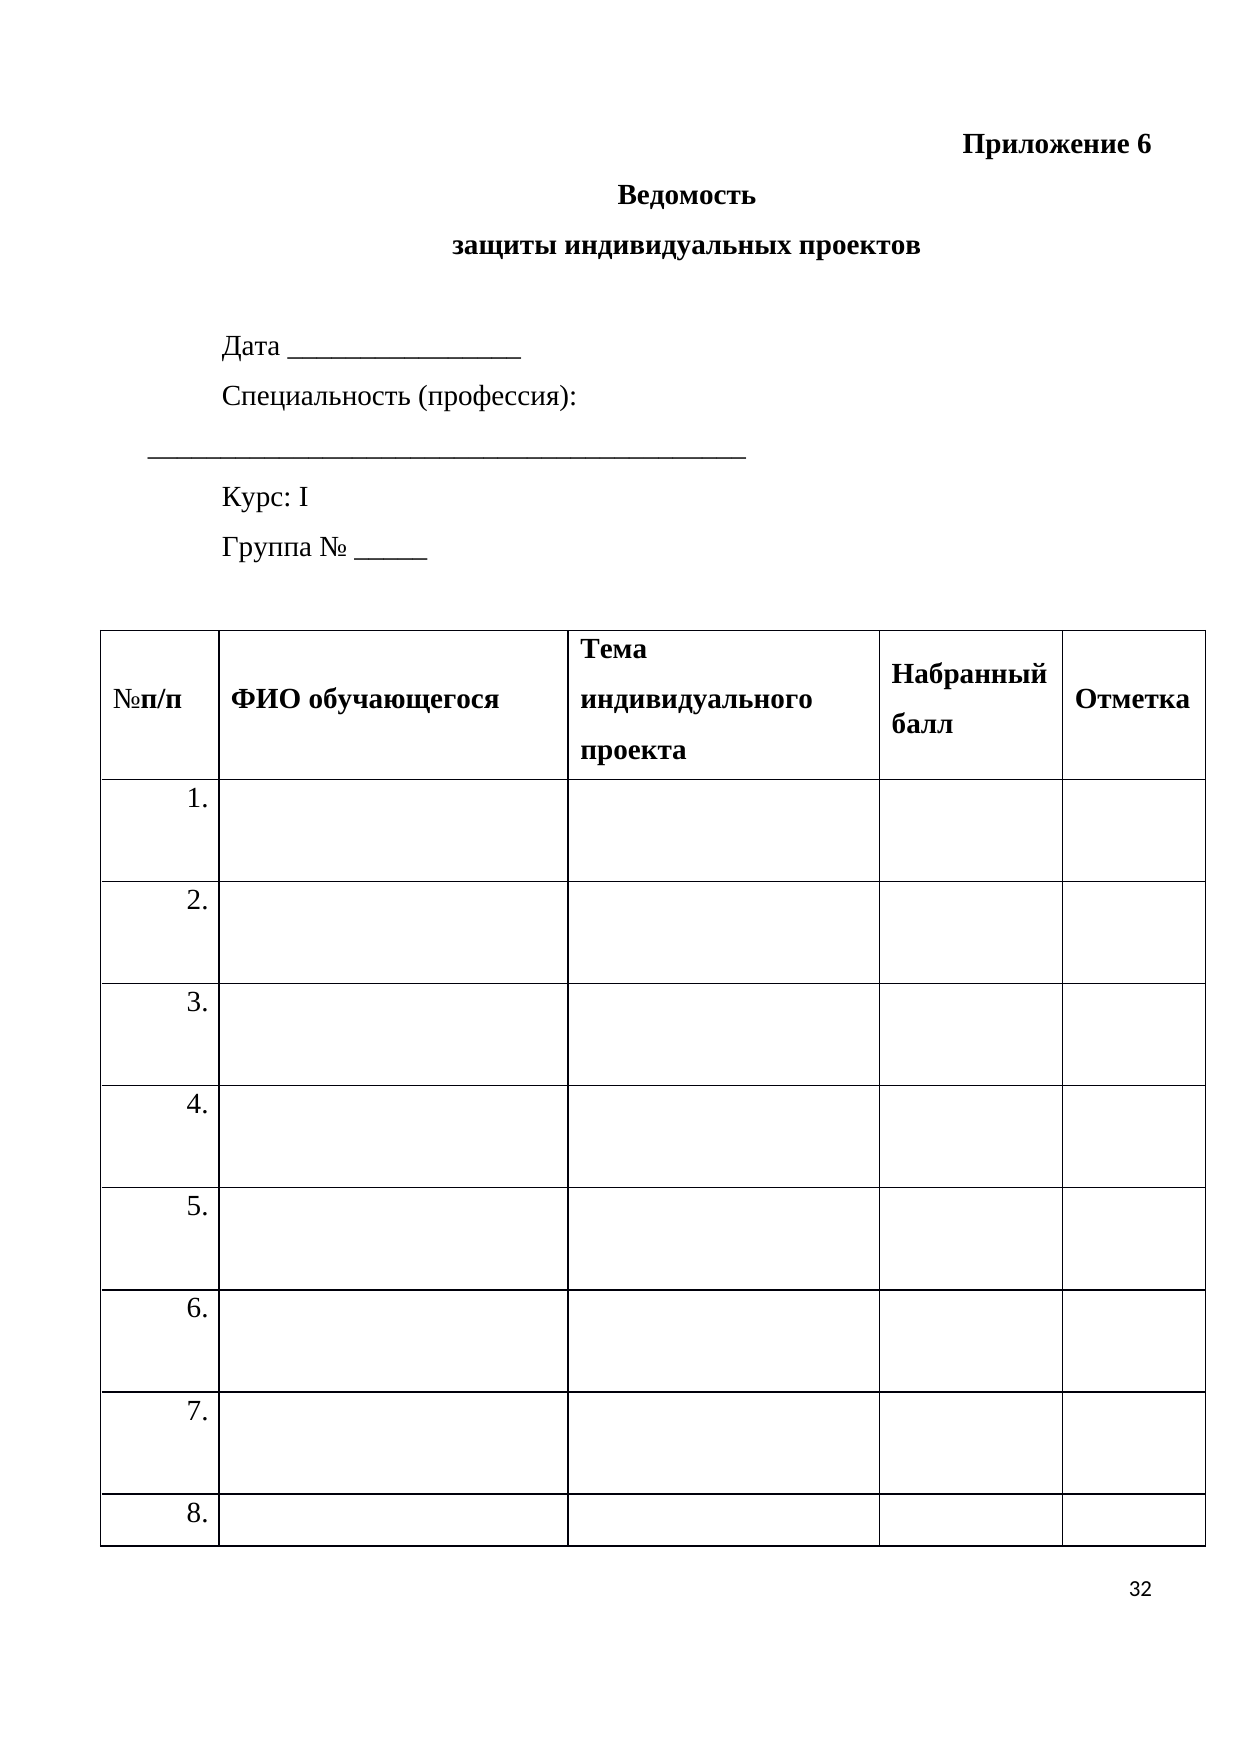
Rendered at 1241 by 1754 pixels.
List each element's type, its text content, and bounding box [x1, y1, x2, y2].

text Дата ________________ [148, 328, 1152, 361]
table_cell [101, 882, 218, 983]
table_header Набранный балл [880, 631, 1062, 778]
table_cell [880, 1291, 1062, 1391]
table_cell [220, 882, 567, 983]
table_cell [101, 1290, 218, 1391]
table_cell [220, 1086, 567, 1187]
table_cell [1063, 780, 1205, 881]
table_cell [220, 984, 567, 1085]
table_cell [1063, 1291, 1205, 1391]
table_header Тема индивидуального проекта [569, 631, 879, 778]
table_cell [569, 1291, 879, 1391]
table_header ФИО обучающегося [220, 631, 567, 778]
table_header №п/п [101, 631, 218, 778]
table_cell [569, 984, 879, 1085]
table_cell [101, 780, 218, 881]
table_cell [880, 1086, 1062, 1187]
text Группа № _____ [148, 529, 1152, 563]
text Специальность (профессия): _________________________________________ [148, 378, 1152, 462]
table_cell [101, 1086, 218, 1187]
table_cell [220, 1495, 567, 1545]
table_cell [569, 1393, 879, 1493]
table_cell [1063, 1188, 1205, 1289]
text Приложение 6 [148, 127, 1152, 160]
table_cell [1063, 1495, 1205, 1545]
text защиты индивидуальных проектов [148, 227, 1152, 261]
table_cell [880, 984, 1062, 1085]
table_cell [220, 780, 567, 881]
table_cell [569, 1495, 879, 1545]
table_cell [569, 780, 879, 881]
text Ведомость [148, 177, 1152, 210]
table_cell [220, 1291, 567, 1391]
table_cell [880, 882, 1062, 983]
table_cell [880, 1188, 1062, 1289]
table_cell [880, 780, 1062, 881]
table_cell [1063, 1086, 1205, 1187]
table_cell [880, 1495, 1062, 1545]
text Курс: I [148, 479, 1152, 512]
table_cell [569, 882, 879, 983]
table_header Отметка [1063, 631, 1205, 778]
table_cell [1063, 1393, 1205, 1493]
table_cell [569, 1086, 879, 1187]
table_cell [220, 1393, 567, 1493]
table_cell [569, 1188, 879, 1289]
table_cell [101, 1188, 218, 1289]
table_cell [101, 1392, 218, 1493]
table_cell [220, 1188, 567, 1289]
table_cell [101, 1494, 218, 1545]
table_cell [880, 1393, 1062, 1493]
table_cell [1063, 984, 1205, 1085]
table_cell [1063, 882, 1205, 983]
table_cell [101, 984, 218, 1085]
